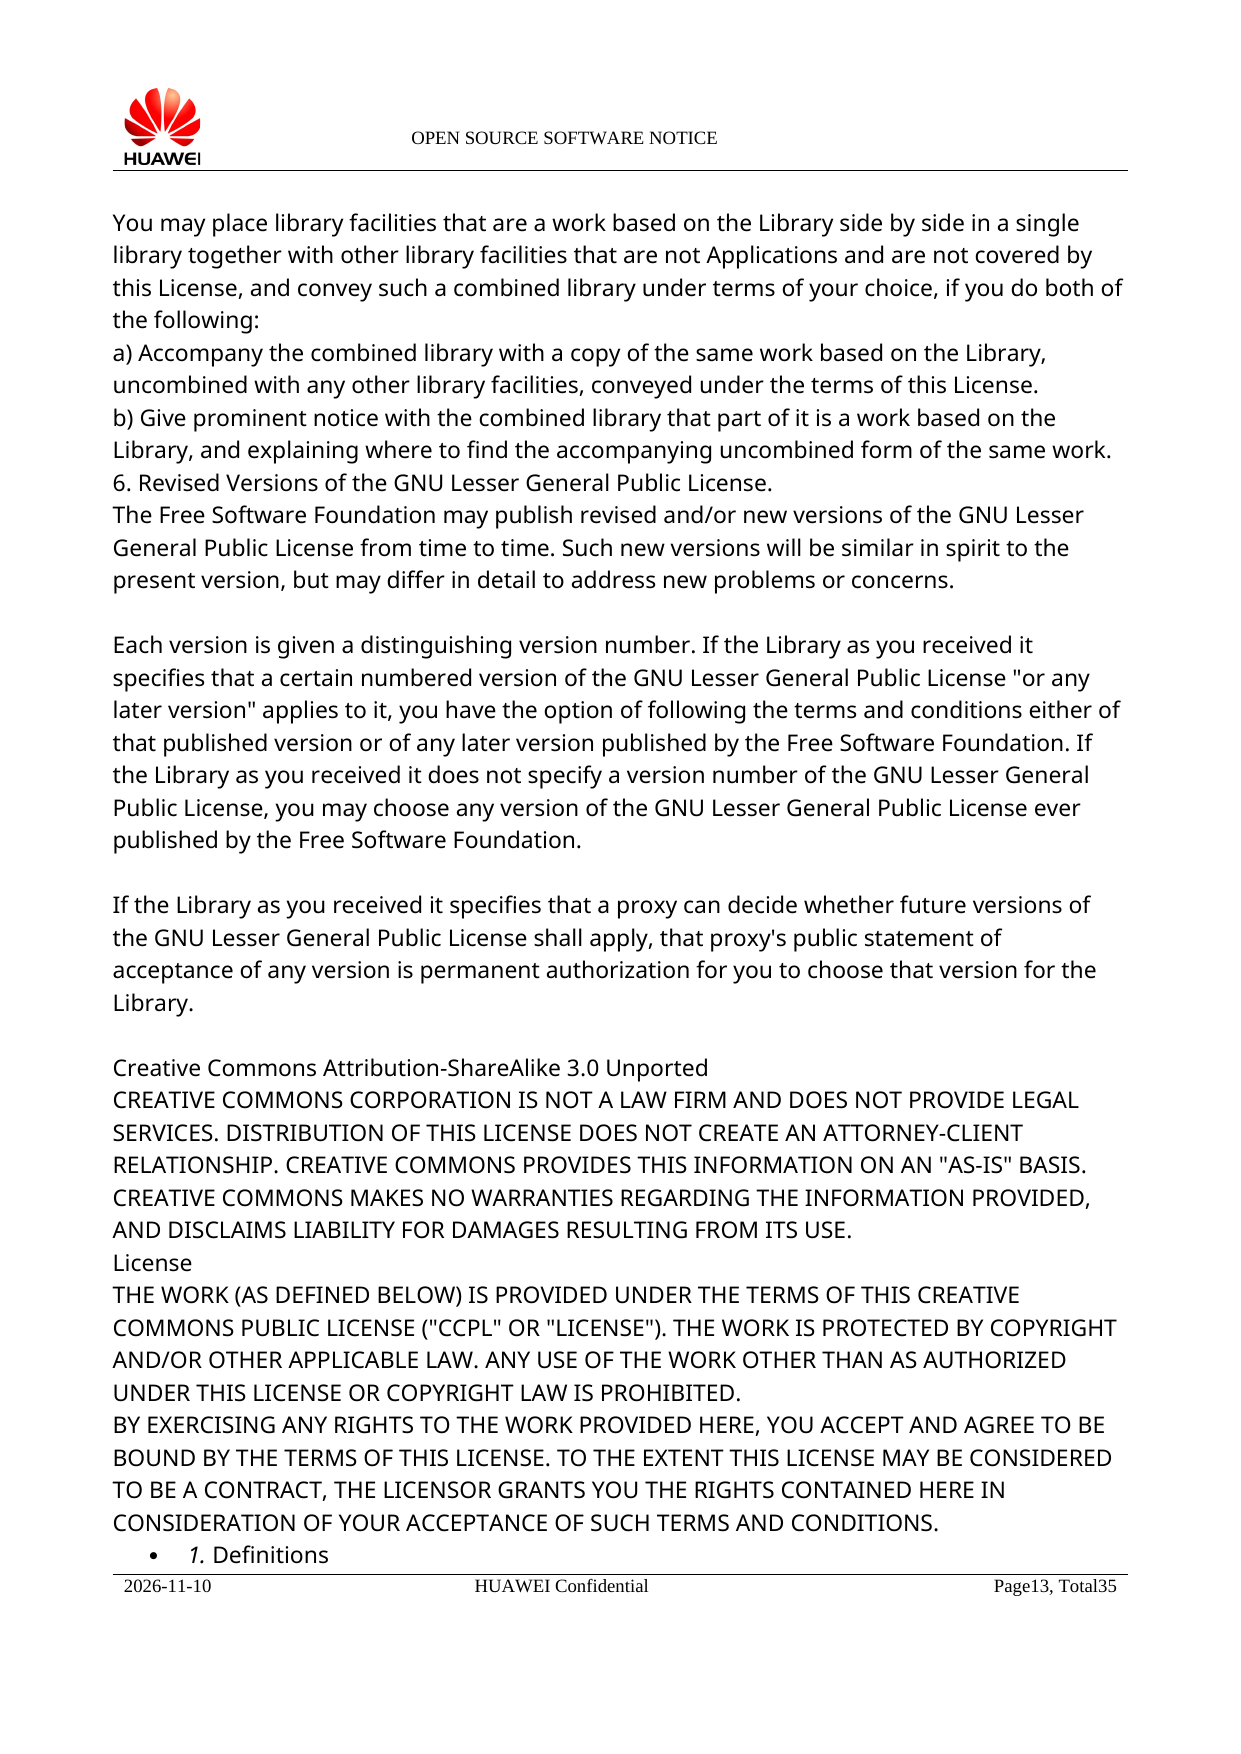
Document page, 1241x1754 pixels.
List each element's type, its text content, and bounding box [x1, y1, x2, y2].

text CREATIVE COMMONS CORPORATION IS NOT A LAW FIRM AND DOES NOT PROVIDE LEGAL SERVICES. DISTRIBUTION OF THIS LICENSE DOES NOT CREATE AN ATTORNEY-CLIENT RELATIONSHIP. CREATIVE COMMONS PROVIDES THIS INFORMATION ON AN "AS-IS" BASIS. CREATIVE COMMONS MAKES NO WARRANTIES REGARDING THE INFORMATION PROVIDED, AND DISCLAIMS LIABILITY FOR DAMAGES RESULTING FROM ITS USE. [112, 1084, 1128, 1246]
text You may place library facilities that are a work based on the Library side by side in a single library together with other library facilities that are not Applications and are not covered by this License, and convey such a combined library under terms of your choice, if you do both of the following: [112, 206, 1128, 336]
picture [124, 88, 201, 165]
text The Free Software Foundation may publish revised and/or new versions of the GNU Lesser General Public License from time to time. Such new versions will be similar in spirit to the present version, but may differ in detail to address new problems or concerns. [112, 499, 1128, 596]
text If the Library as you received it specifies that a proxy can decide whether future versions of the GNU Lesser General Public License shall apply, that proxy's public statement of acceptance of any version is permanent authorization for you to choose that version for the Library. [112, 889, 1128, 1019]
text BY EXERCISING ANY RIGHTS TO THE WORK PROVIDED HERE, YOU ACCEPT AND AGREE TO BE BOUND BY THE TERMS OF THIS LICENSE. TO THE EXTENT THIS LICENSE MAY BE CONSIDERED TO BE A CONTRACT, THE LICENSOR GRANTS YOU THE RIGHTS CONTAINED HERE IN CONSIDERATION OF YOUR ACCEPTANCE OF SUCH TERMS AND CONDITIONS. [112, 1409, 1128, 1539]
text THE WORK (AS DEFINED BELOW) IS PROVIDED UNDER THE TERMS OF THIS CREATIVE COMMONS PUBLIC LICENSE ("CCPL" OR "LICENSE"). THE WORK IS PROTECTED BY COPYRIGHT AND/OR OTHER APPLICABLE LAW. ANY USE OF THE WORK OTHER THAN AS AUTHORIZED UNDER THIS LICENSE OR COPYRIGHT LAW IS PROHIBITED. [112, 1279, 1128, 1409]
text 6. Revised Versions of the GNU Lesser General Public License. [112, 466, 1128, 499]
text Each version is given a distinguishing version number. If the Library as you received it specifies that a certain numbered version of the GNU Lesser General Public License "or any later version" applies to it, you have the option of following the terms and conditions either of that published version or of any later version published by the Free Software Foundation. If the Library as you received it does not specify a version number of the GNU Lesser General Public License, you may choose any version of the GNU Lesser General Public License ever published by the Free Software Foundation. [112, 629, 1128, 856]
text b) Give prominent notice with the combined library that part of it is a work based on the Library, and explaining where to find the accompanying uncombined form of the same work. [112, 401, 1128, 466]
list 1. Definitions [150, 1539, 1128, 1571]
text License [112, 1246, 1128, 1279]
text Creative Commons Attribution-ShareAlike 3.0 Unported [112, 1051, 1128, 1084]
text a) Accompany the combined library with a copy of the same work based on the Library, uncombined with any other library facilities, conveyed under the terms of this License. [112, 336, 1128, 401]
